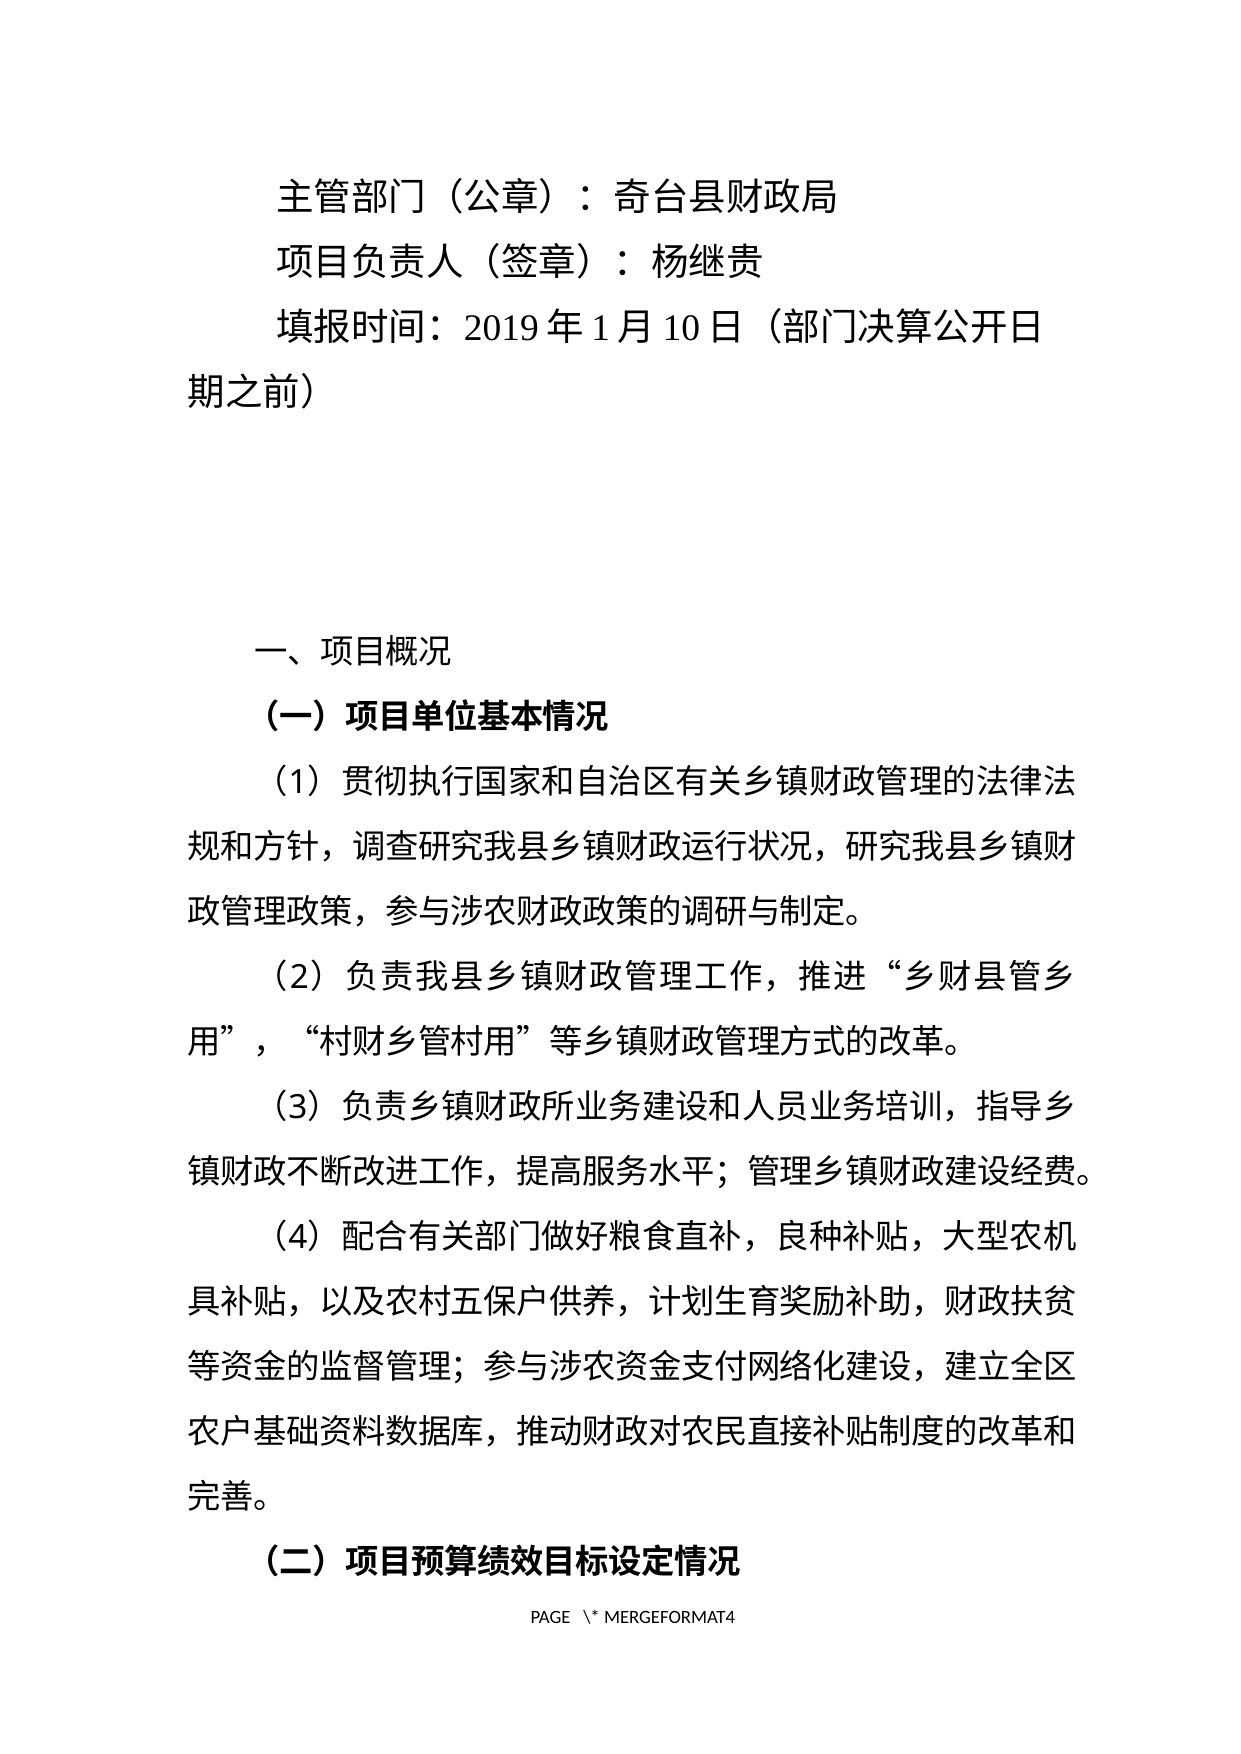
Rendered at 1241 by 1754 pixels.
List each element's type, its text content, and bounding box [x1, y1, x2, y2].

text （一）项目单位基本情况 [187, 682, 1078, 747]
text （1）贯彻执行国家和自治区有关乡镇财政管理的法律法规和方针，调查研究我县乡镇财政运行状况，研究我县乡镇财政管理政策，参与涉农财政政策的调研与制定。 [187, 747, 1078, 942]
text 主管部门（公章）：奇台县财政局 [187, 162, 1078, 227]
text 一、项目概况 [187, 617, 1078, 682]
text （2）负责我县乡镇财政管理工作，推进“乡财县管乡用”，“村财乡管村用”等乡镇财政管理方式的改革。 [187, 942, 1078, 1072]
text （二）项目预算绩效目标设定情况 [187, 1527, 1078, 1592]
text （4）配合有关部门做好粮食直补，良种补贴，大型农机具补贴，以及农村五保户供养，计划生育奖励补助，财政扶贫等资金的监督管理；参与涉农资金支付网络化建设，建立全区农户基础资料数据库，推动财政对农民直接补贴制度的改革和完善。 [187, 1202, 1078, 1527]
text （3）负责乡镇财政所业务建设和人员业务培训，指导乡镇财政不断改进工作，提高服务水平；管理乡镇财政建设经费。 [187, 1072, 1078, 1202]
text 项目负责人（签章）：杨继贵 [187, 227, 1078, 292]
text 填报时间：2019年1月10日（部门决算公开日期之前） [187, 292, 1078, 422]
